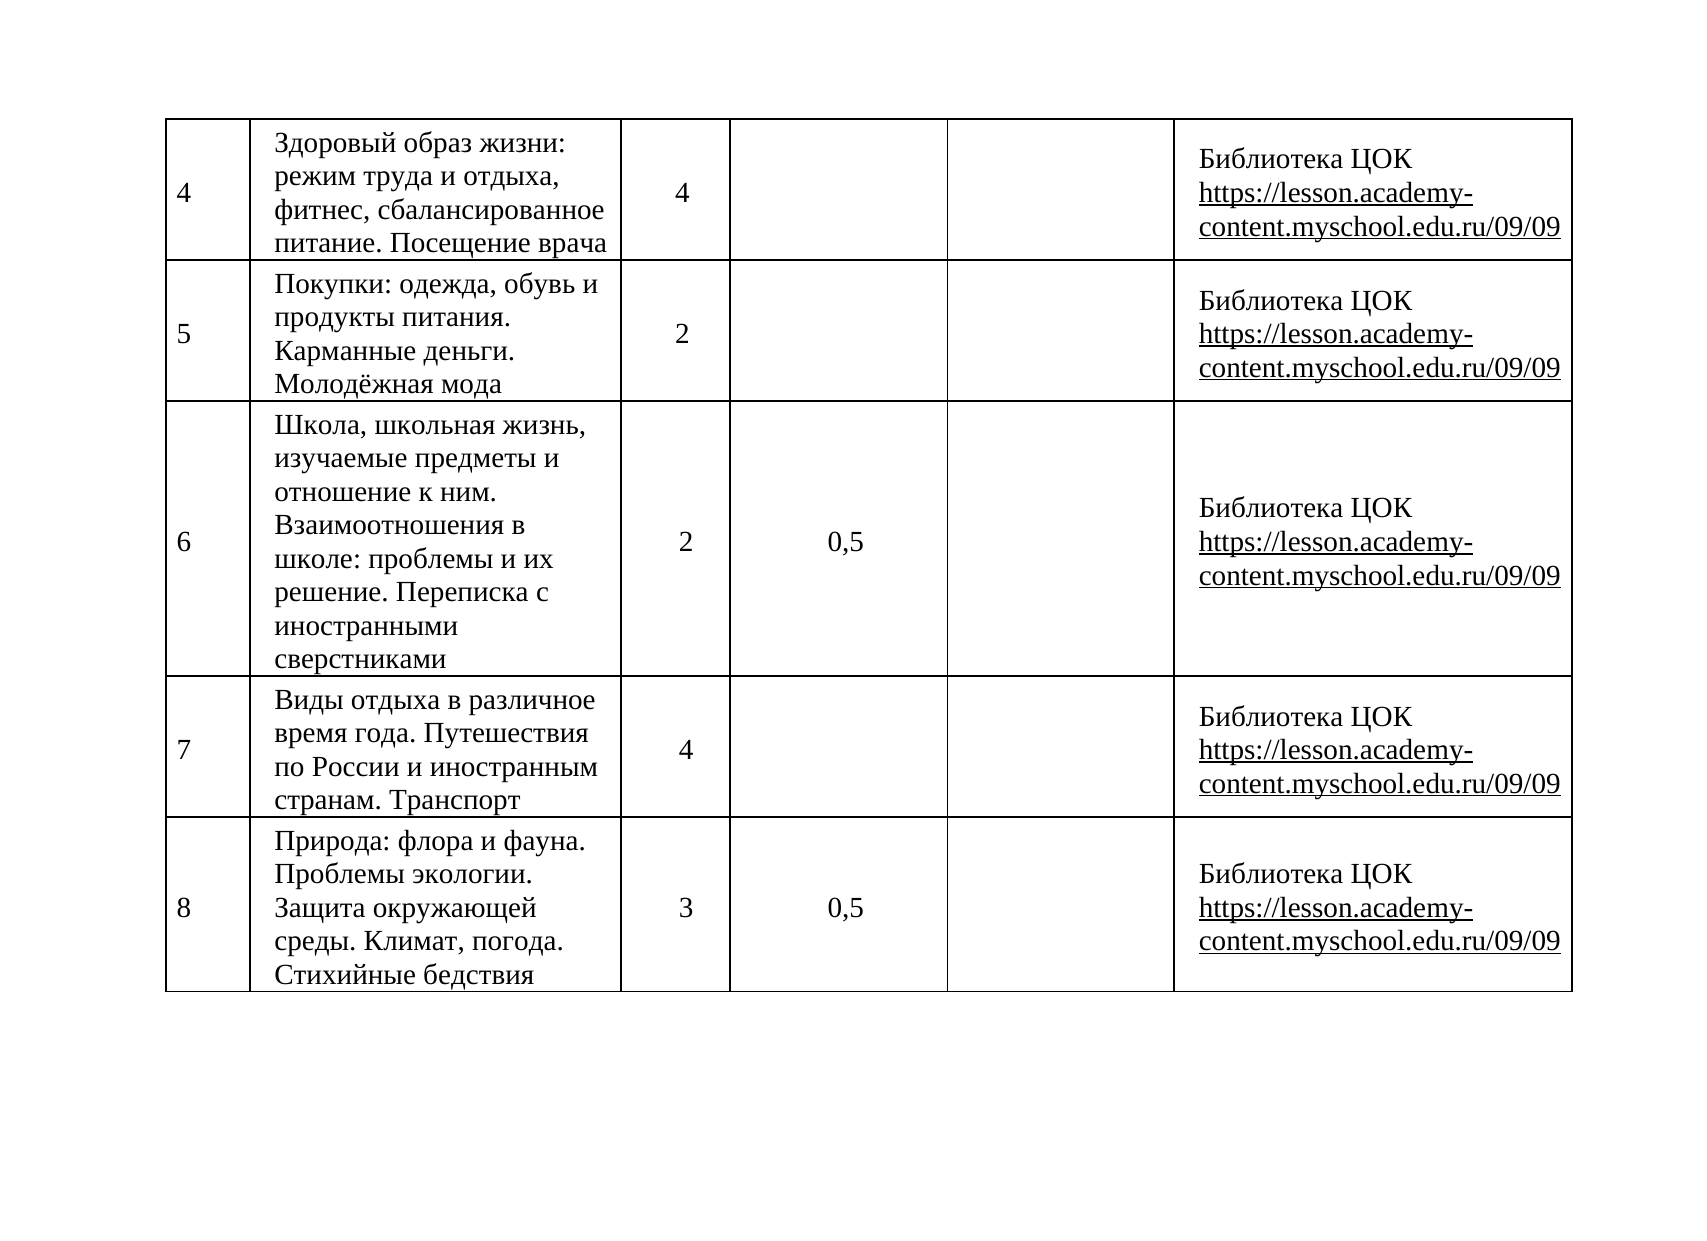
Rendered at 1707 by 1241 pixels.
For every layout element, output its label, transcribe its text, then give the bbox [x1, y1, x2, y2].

table_cell 8 [167, 818, 249, 991]
table_cell [948, 818, 1173, 991]
table_cell Виды отдыха в различное время года. Путешествия по России и иностранным странам. Транспорт [251, 677, 620, 816]
table_cell [731, 120, 947, 259]
table_cell [731, 261, 947, 400]
table_cell Здоровый образ жизни: режим труда и отдыха, фитнес, сбалансированное питание. Посещение врача [251, 120, 620, 259]
table_cell [948, 677, 1173, 816]
table_cell 0,5 [731, 402, 947, 675]
table_cell [948, 402, 1173, 675]
table_cell [948, 120, 1173, 259]
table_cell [1175, 818, 1571, 991]
table_cell 7 [167, 677, 249, 816]
table_cell [948, 261, 1173, 400]
table_cell 3 [622, 818, 729, 991]
table_cell 4 [167, 120, 249, 259]
table_cell 4 [622, 677, 729, 816]
table_cell Покупки: одежда, обувь и продукты питания. Карманные деньги. Молодёжная мода [251, 261, 620, 400]
table_cell 4 [622, 120, 729, 259]
table_cell Библиотека ЦОК https://lesson.academy-content.myschool.edu.ru/09/09 [1175, 677, 1571, 816]
table_cell [731, 677, 947, 816]
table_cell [1175, 120, 1571, 259]
table_cell Природа: флора и фауна. Проблемы экологии. Защита окружающей среды. Климат, погода. Стихийные бедствия [251, 818, 620, 991]
table_cell Школа, школьная жизнь, изучаемые предметы и отношение к ним. Взаимоотношения в школе: проблемы и их решение. Переписка с иностранными сверстниками [251, 402, 620, 675]
table_cell 0,5 [731, 818, 947, 991]
table_cell 2 [622, 261, 729, 400]
table_cell 2 [622, 402, 729, 675]
table_cell 5 [167, 261, 249, 400]
table_cell Библиотека ЦОК https://lesson.academy-content.myschool.edu.ru/09/09 [1175, 402, 1571, 675]
table_cell Библиотека ЦОК https://lesson.academy-content.myschool.edu.ru/09/09 [1175, 261, 1571, 400]
table_cell 6 [167, 402, 249, 675]
